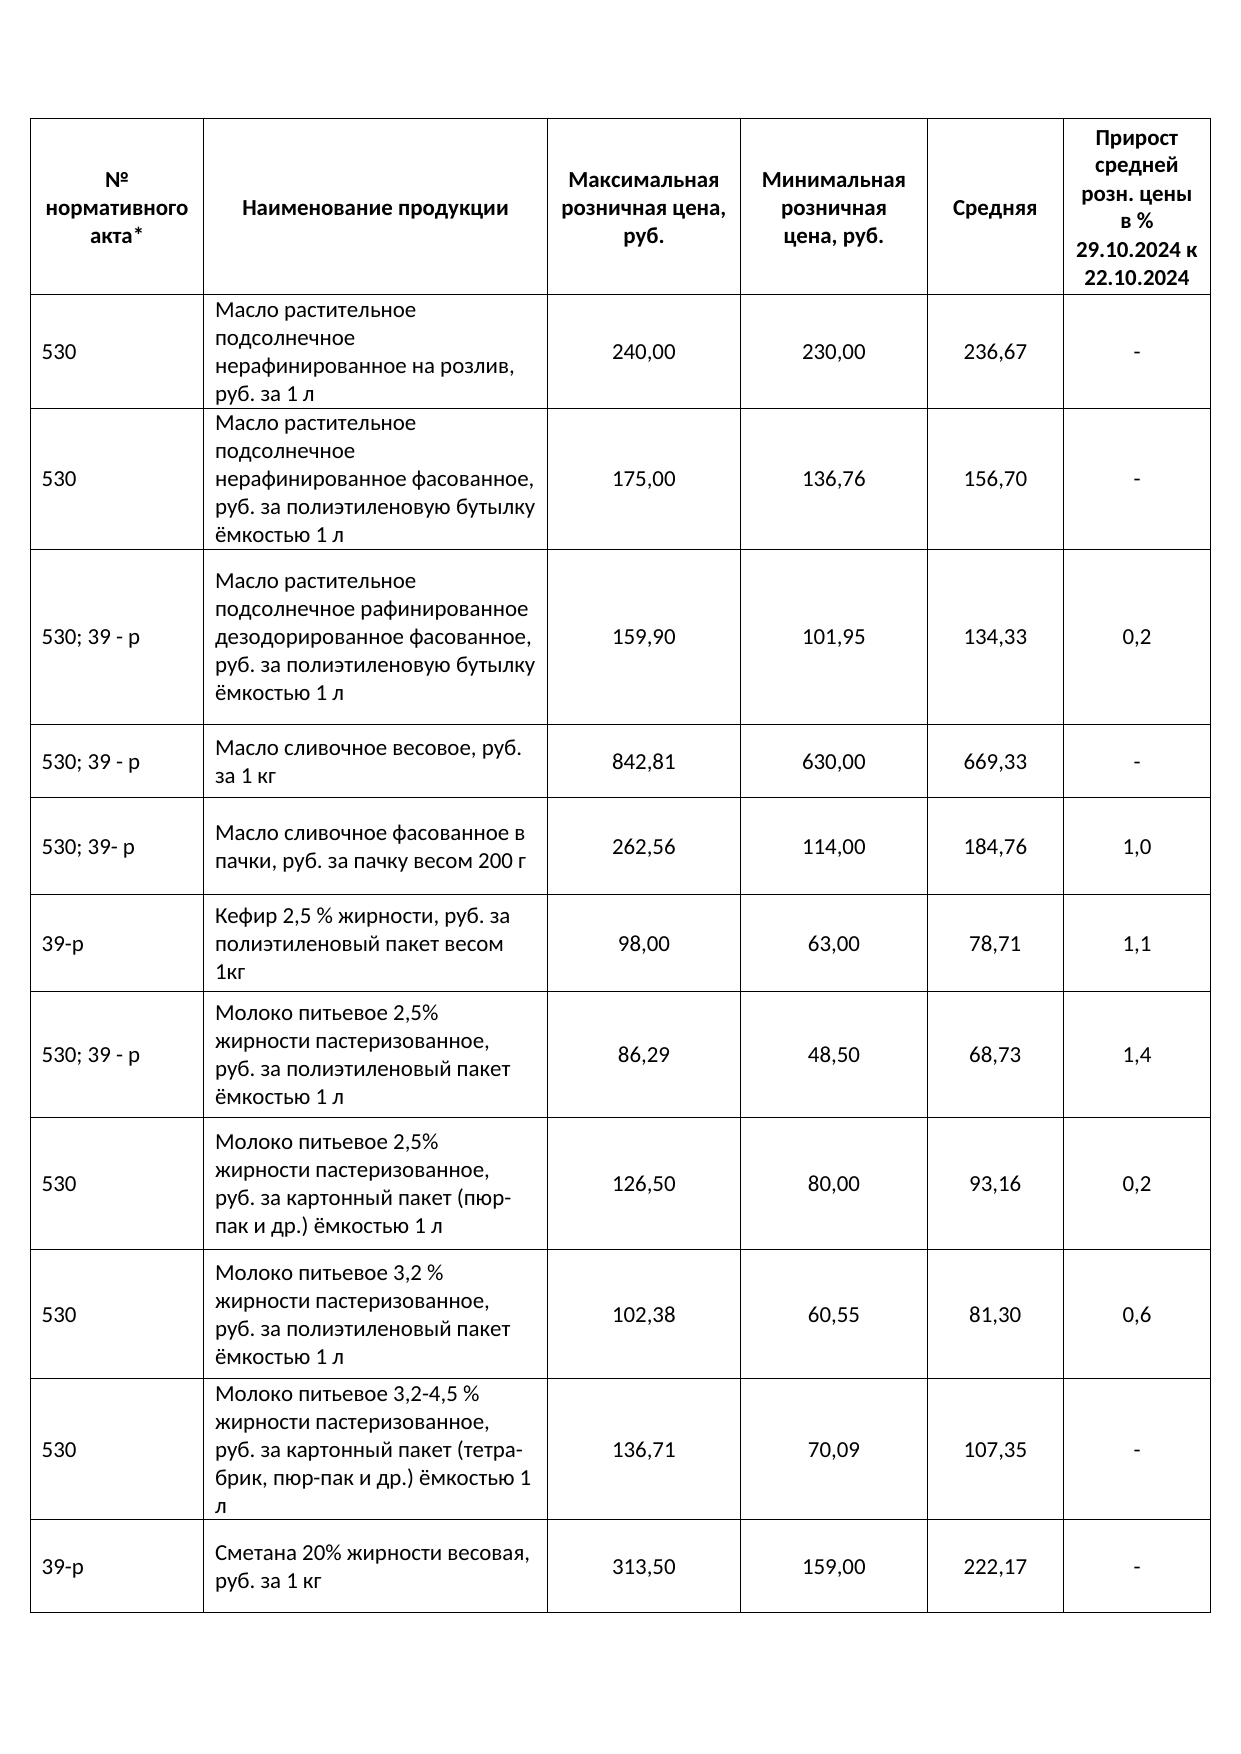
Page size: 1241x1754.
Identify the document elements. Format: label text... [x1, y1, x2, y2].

table_cell 222,17 [928, 1520, 1063, 1612]
table_header Наименование продукции [204, 119, 547, 294]
table_cell 1,4 [1064, 992, 1210, 1117]
table_cell 184,76 [928, 798, 1063, 894]
table_cell 70,09 [741, 1379, 927, 1519]
table_cell 230,00 [741, 295, 927, 407]
table_cell 175,00 [548, 409, 740, 548]
table_cell 78,71 [928, 895, 1063, 991]
table_cell Сметана 20% жирности весовая, руб. за 1 кг [204, 1520, 547, 1612]
table_cell 126,50 [548, 1118, 740, 1248]
table_cell Масло сливочное фасованное в пачки, руб. за пачку весом 200 г [204, 798, 547, 894]
table_cell 1,0 [1064, 798, 1210, 894]
table_cell 159,90 [548, 550, 740, 723]
table_cell Молоко питьевое 2,5% жирности пастеризованное, руб. за картонный пакет (пюр-пак и др.) ёмкостью 1 л [204, 1118, 547, 1248]
table_cell - [1064, 1379, 1210, 1519]
table_cell Масло растительное подсолнечное нерафинированное фасованное, руб. за полиэтиленовую бутылку ёмкостью 1 л [204, 409, 547, 548]
table_cell 107,35 [928, 1379, 1063, 1519]
table_cell 530 [31, 1250, 203, 1378]
table_cell Масло сливочное весовое, руб. за 1 кг [204, 725, 547, 797]
table_cell 0,6 [1064, 1250, 1210, 1378]
table_header Прирост средней розн. цены в % 29.10.2024 к 22.10.2024 [1064, 119, 1210, 294]
table_cell Масло растительное подсолнечное рафинированное дезодорированное фасованное, руб. за полиэтиленовую бутылку ёмкостью 1 л [204, 550, 547, 723]
table_cell 262,56 [548, 798, 740, 894]
table_header № нормативного акта* [31, 119, 203, 294]
table_cell 530 [31, 1379, 203, 1519]
table_cell 0,2 [1064, 1118, 1210, 1248]
table_cell 102,38 [548, 1250, 740, 1378]
table_cell Молоко питьевое 3,2-4,5 % жирности пастеризованное, руб. за картонный пакет (тетра-брик, пюр-пак и др.) ёмкостью 1 л [204, 1379, 547, 1519]
table_header Средняя [928, 119, 1063, 294]
table_cell Молоко питьевое 2,5% жирности пастеризованное, руб. за полиэтиленовый пакет ёмкостью 1 л [204, 992, 547, 1117]
table_cell 63,00 [741, 895, 927, 991]
table_cell 134,33 [928, 550, 1063, 723]
table_cell 60,55 [741, 1250, 927, 1378]
table_cell 48,50 [741, 992, 927, 1117]
table_cell 530; 39 - р [31, 725, 203, 797]
table_cell 81,30 [928, 1250, 1063, 1378]
table_cell 530 [31, 295, 203, 407]
table_cell 156,70 [928, 409, 1063, 548]
table_cell - [1064, 1520, 1210, 1612]
table_cell 136,76 [741, 409, 927, 548]
table_cell - [1064, 725, 1210, 797]
table_cell 313,50 [548, 1520, 740, 1612]
table_cell Молоко питьевое 3,2 % жирности пастеризованное, руб. за полиэтиленовый пакет ёмкостью 1 л [204, 1250, 547, 1378]
table_cell 530 [31, 1118, 203, 1248]
table_header Максимальная розничная цена, руб. [548, 119, 740, 294]
table_cell 114,00 [741, 798, 927, 894]
table_cell Кефир 2,5 % жирности, руб. за полиэтиленовый пакет весом 1кг [204, 895, 547, 991]
table_cell - [1064, 295, 1210, 407]
table_cell 0,2 [1064, 550, 1210, 723]
table_cell 530 [31, 409, 203, 548]
table_cell 1,1 [1064, 895, 1210, 991]
table_cell 80,00 [741, 1118, 927, 1248]
table_cell 136,71 [548, 1379, 740, 1519]
table_cell 93,16 [928, 1118, 1063, 1248]
table_cell 630,00 [741, 725, 927, 797]
table_cell - [1064, 409, 1210, 548]
table_cell 101,95 [741, 550, 927, 723]
table_cell Масло растительное подсолнечное нерафинированное на розлив, руб. за 1 л [204, 295, 547, 407]
table_cell 159,00 [741, 1520, 927, 1612]
table_cell 530; 39- р [31, 798, 203, 894]
table_header Минимальная розничная цена, руб. [741, 119, 927, 294]
table_cell 530; 39 - р [31, 992, 203, 1117]
table_cell 39-р [31, 895, 203, 991]
table_cell 240,00 [548, 295, 740, 407]
table_cell 86,29 [548, 992, 740, 1117]
table_cell 39-р [31, 1520, 203, 1612]
table_cell 669,33 [928, 725, 1063, 797]
table_cell 236,67 [928, 295, 1063, 407]
table_cell 530; 39 - р [31, 550, 203, 723]
table_cell 68,73 [928, 992, 1063, 1117]
table_cell 842,81 [548, 725, 740, 797]
table_cell 98,00 [548, 895, 740, 991]
